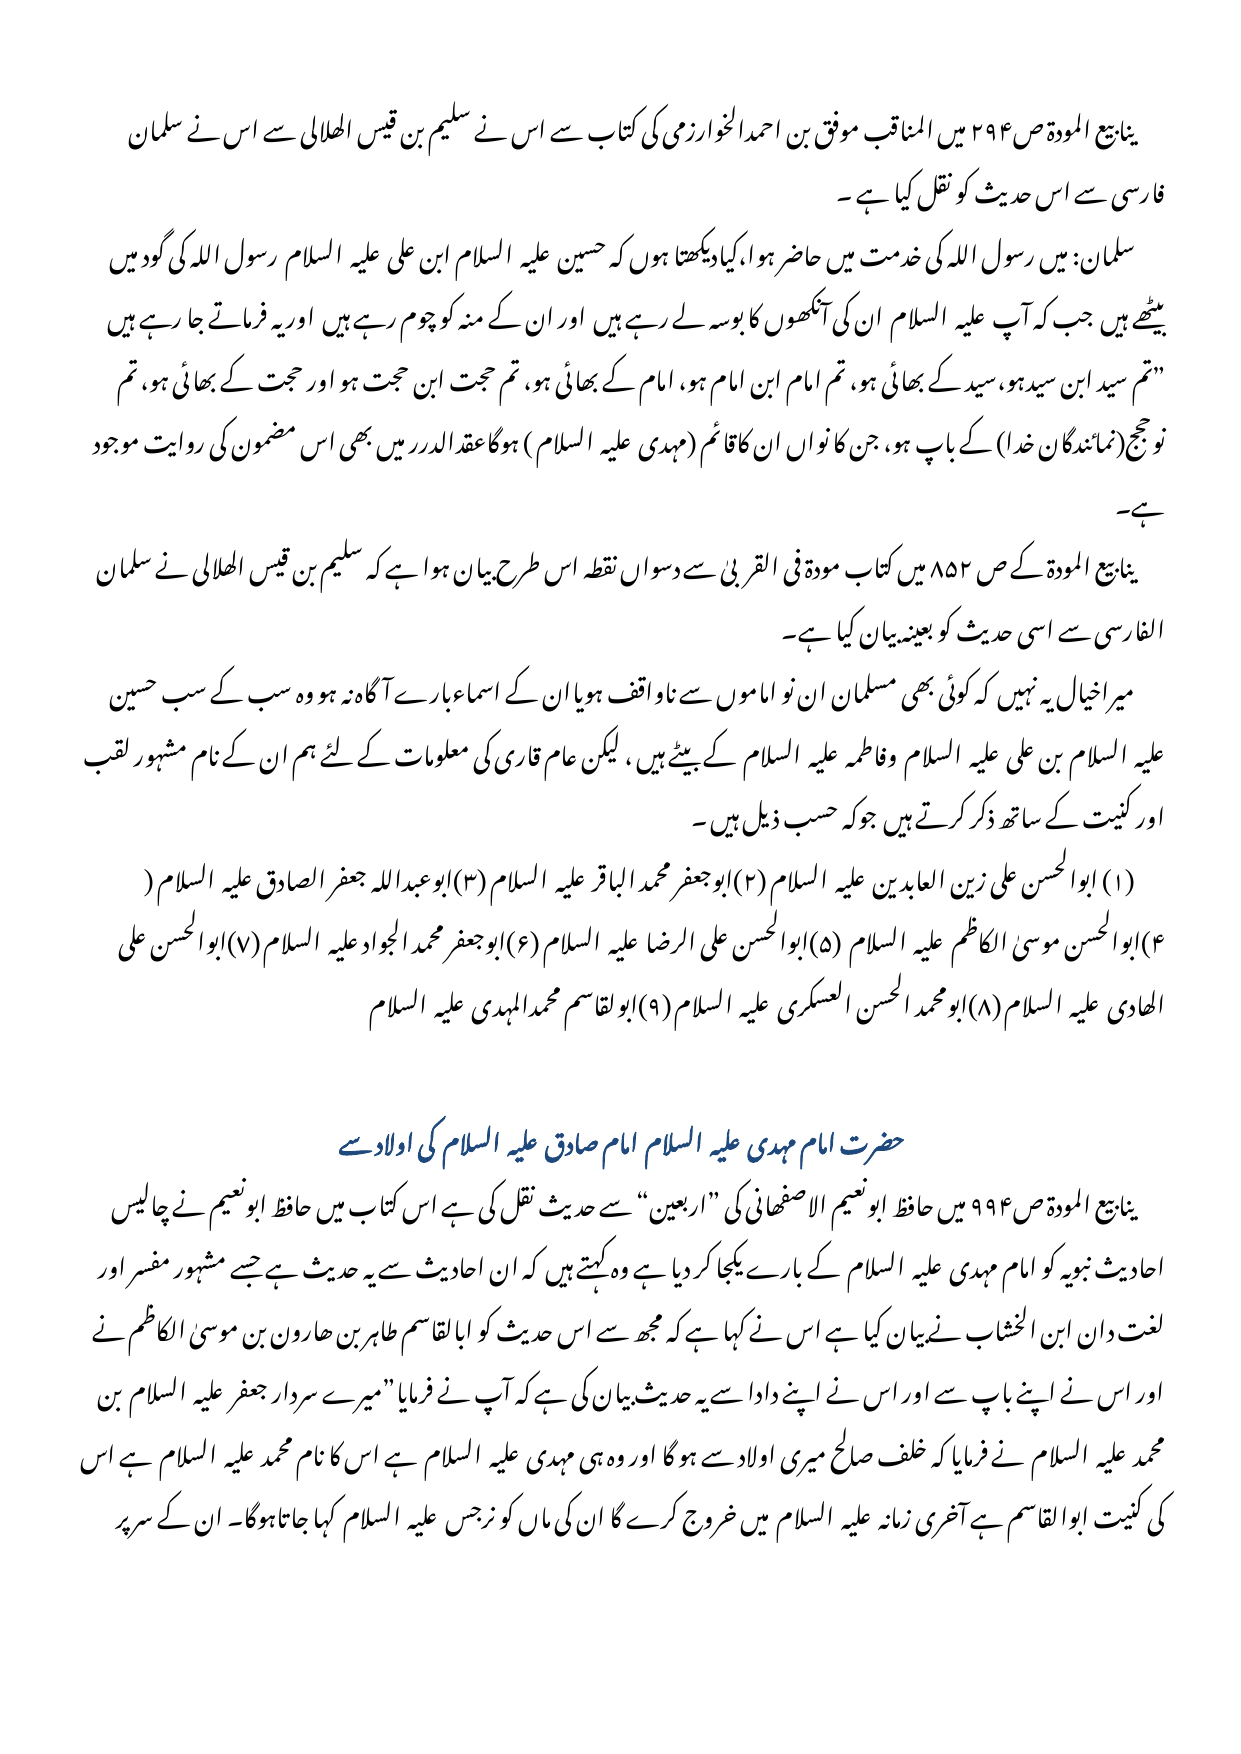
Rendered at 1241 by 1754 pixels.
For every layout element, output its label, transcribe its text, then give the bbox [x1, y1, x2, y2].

text (۱) ابوالحسن علی زین العابدین علیہ السلام (۲)ابوجعفر محمد الباقر علیہ السلام (۳)ابوعبداللہ جعفر الصادق علیہ السلام (۴)ابوالحسن موسیٰ الکاظم علیہ السلام (۵)ابوالحسن علی الرضا علیہ السلام (۶)ابوجعفر محمد الجواد علیہ السلام (۷)ابوالحسن علی الھادی علیہ السلام (۸)ابومحمد الحسن العسکری علیہ السلام (۹)ابولقاسم محمدالمہدی علیہ السلام [75, 844, 1165, 1031]
subtitle حضرت امام مہدی علیہ السلام امام صادق علیہ السلام کی اولاد سے [75, 1106, 1165, 1169]
text ینابیع المودة ص۲۹۴ میں المناقب موفق بن احمدالخوارزمی کی کتاب سے اس نے سلیم بن قیس الھلالی سے اس نے سلمان فارسی سے اس حدیث کو نقل کیا ہے ۔ [75, 94, 1165, 219]
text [75, 1169, 1165, 1544]
text میراخیال یہ نہیں کہ کوئی بھی مسلمان ان نو اماموں سے ناواقف ہویاان کے اسماءبارے آگاہ نہ ہو وہ سب کے سب حسین علیہ السلام بن علی علیہ السلام وفاطمہ علیہ السلام کے بیٹے ہیں ، لیکن عام قاری کی معلومات کے لئے ہم ان کے نام مشہور لقب اور کنیت کے ساتھ ذکر کرتے ہیں جوکہ حسب ذیل ہیں ۔ [75, 656, 1165, 844]
text ینابیع المودة کے ص ۸۵۲ میں کتاب مودة فی القربیٰ سے دسواں نقطہ اس طرح بیان ہوا ہے کہ سلیم بن قیس الھلالی نے سلمان الفارسی سے اسی حدیث کو بعینہ بیان کیا ہے۔ [75, 531, 1165, 656]
text سلمان: میں رسول اللہ کی خدمت میں حاضر ہوا،کیادیکھتا ہوں کہ حسین علیہ السلام ابن علی علیہ السلام رسول اللہ کی گود میں بیٹھے ہیں جب کہ آپ علیہ السلام ان کی آنکھوں کا بوسہ لے رہے ہیں اور ان کے منہ کو چوم رہے ہیں اور یہ فرماتے جا رہے ہیں ”تم سید ابن سیدہو،سید کے بھائی ہو، تم امام ابن امام ہو، امام کے بھائی ہو، تم حجت ابن حجت ہو اور حجت کے بھائی ہو، تم نوحجج(نمائندگان خدا) کے باپ ہو، جن کا نواں ان کاقائم (مہدی علیہ السلام ) ہوگاعقدالدرر میں بھی اس مضمون کی روایت موجود ہے۔ [75, 219, 1165, 531]
